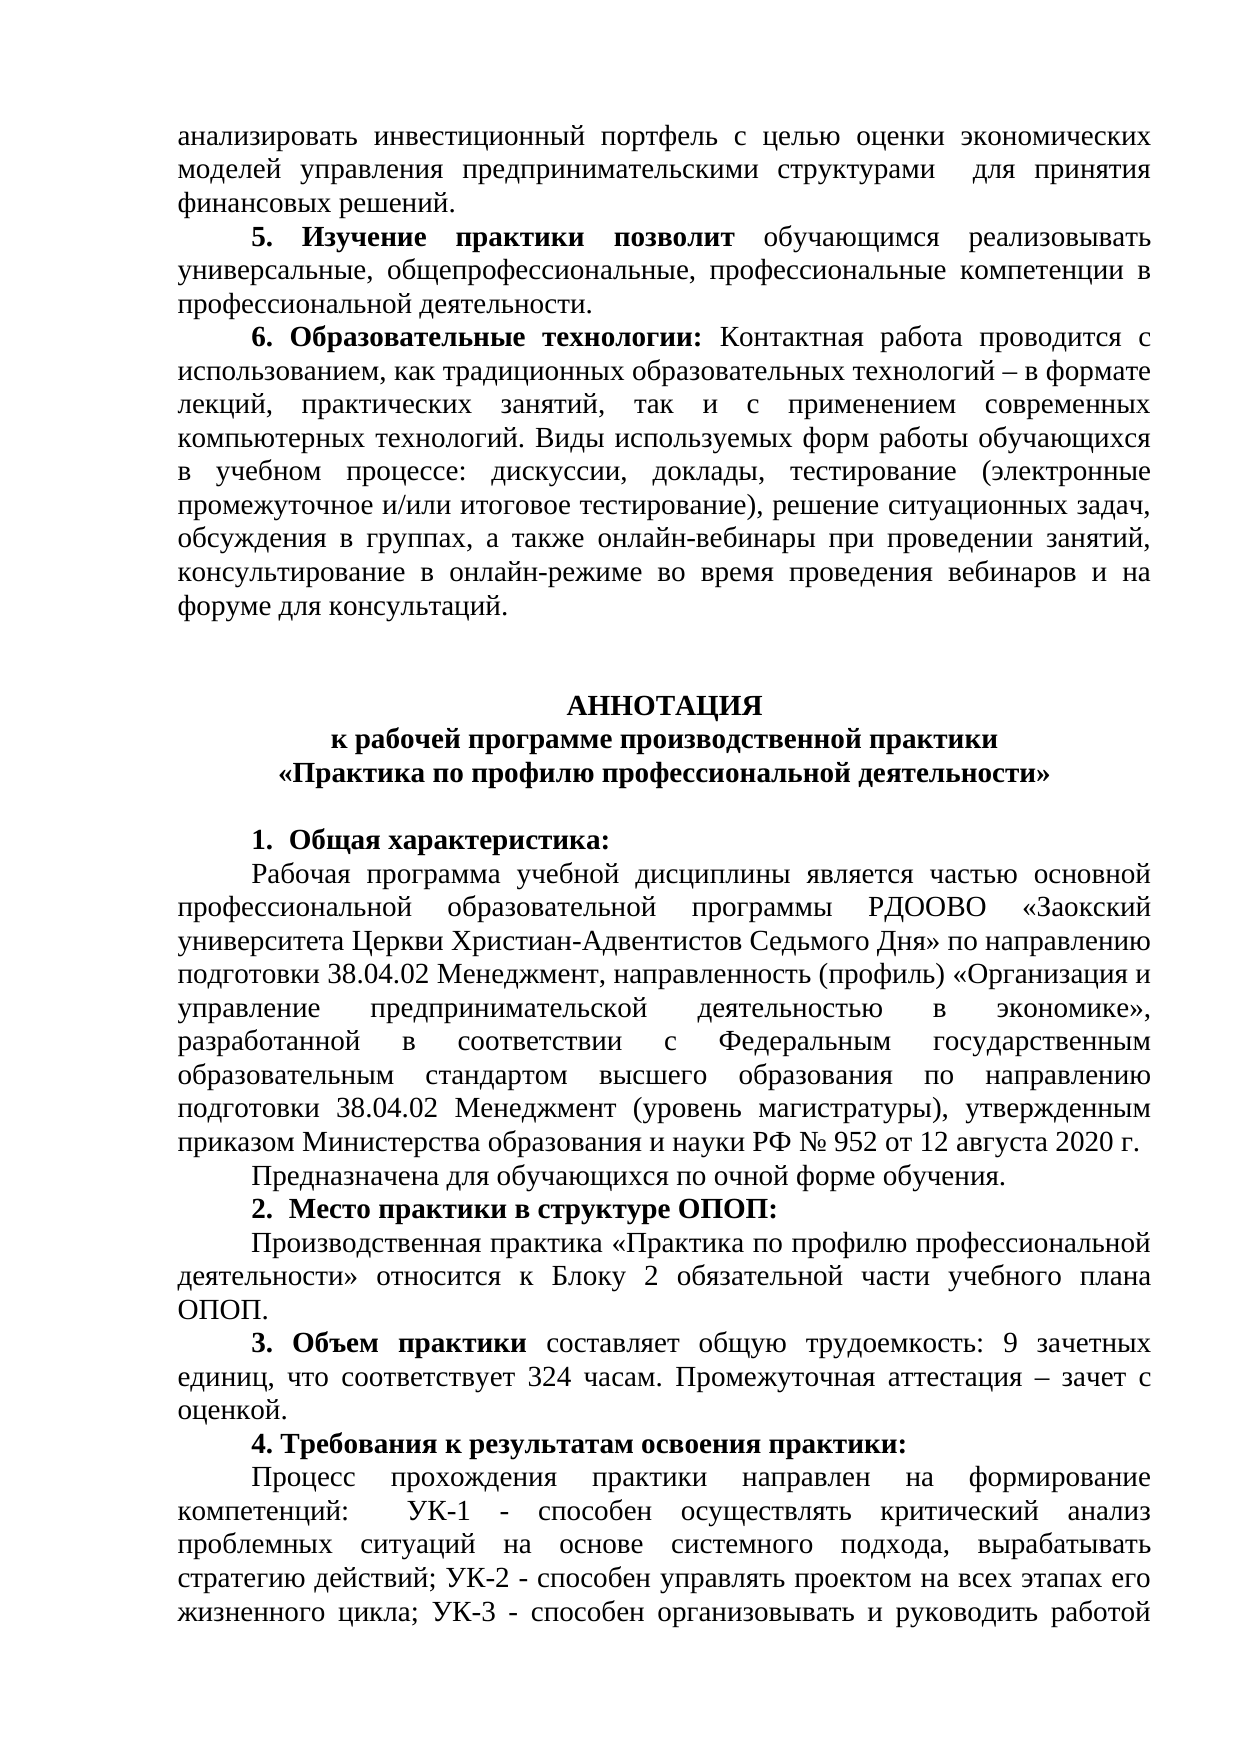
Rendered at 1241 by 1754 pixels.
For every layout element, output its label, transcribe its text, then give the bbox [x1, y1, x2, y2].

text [177, 1459, 1152, 1627]
text к рабочей программе производственной практики [177, 722, 1152, 755]
text Рабочая программа учебной дисциплины является частью основной профессиональной образовательной программы РДООВО «Заокский университета Церкви Христиан-Адвентистов Седьмого Дня» по направлению подготовки 38.04.02 Менеджмент, направленность (профиль) «Организация и управление предпринимательской деятельностью в экономике», разработанной в соответствии с Федеральным государственным образовательным стандартом высшего образования по направлению подготовки 38.04.02 Менеджмент (уровень магистратуры), утвержденным приказом Министерства образования и науки РФ № 952 от 12 августа 2020 г. [177, 856, 1152, 1158]
text Предназначена для обучающихся по очной форме обучения. [177, 1158, 1152, 1191]
text Производственная практика «Практика по профилю профессиональной деятельности» относится к Блоку 2 обязательной части учебного плана ОПОП. [177, 1225, 1152, 1325]
text 5. Изучение практики позволит обучающимся реализовывать универсальные, общепрофессиональные, профессиональные компетенции в профессиональной деятельности. [177, 219, 1152, 319]
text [177, 118, 1152, 219]
text АННОТАЦИЯ [177, 688, 1152, 722]
text 4. Требования к результатам освоения практики: [251, 1426, 1152, 1459]
list Общая характеристика: [251, 822, 1152, 856]
text «Практика по профилю профессиональной деятельности» [177, 755, 1152, 789]
list Место практики в структуре ОПОП: [251, 1191, 1152, 1225]
text 3. Объем практики составляет общую трудоемкость: 9 зачетных единиц, что соответствует 324 часам. Промежуточная аттестация – зачет с оценкой. [177, 1325, 1152, 1426]
text 6. Образовательные технологии: Контактная работа проводится с использованием, как традиционных образовательных технологий – в формате лекций, практических занятий, так и с применением современных компьютерных технологий. Виды используемых форм работы обучающихся в учебном процессе: дискуссии, доклады, тестирование (электронные промежуточное и/или итоговое тестирование), решение ситуационных задач, обсуждения в группах, а также онлайн-вебинары при проведении занятий, консультирование в онлайн-режиме во время проведения вебинаров и на форуме для консультаций. [177, 319, 1152, 621]
